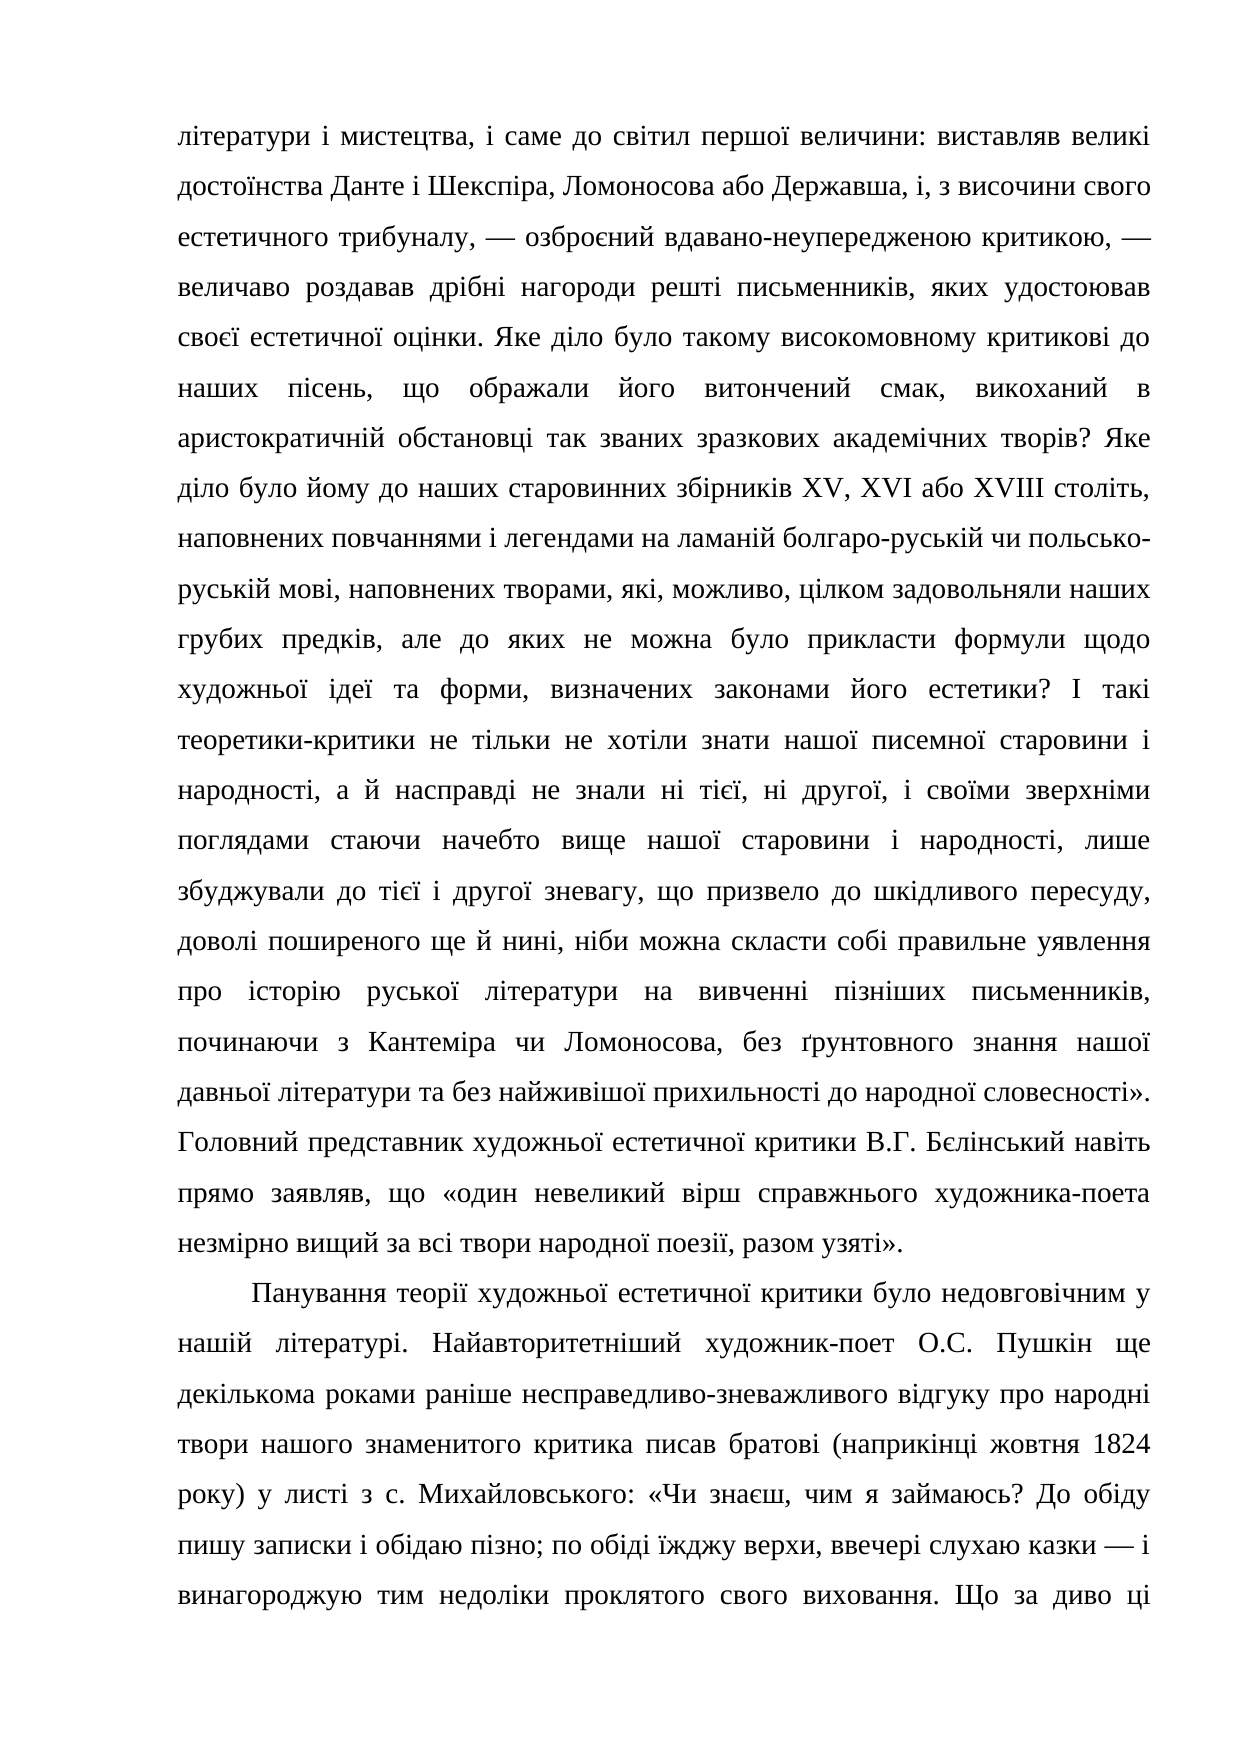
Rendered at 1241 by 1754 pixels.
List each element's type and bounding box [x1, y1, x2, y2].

text [177, 118, 1152, 1258]
text [177, 1275, 1152, 1611]
